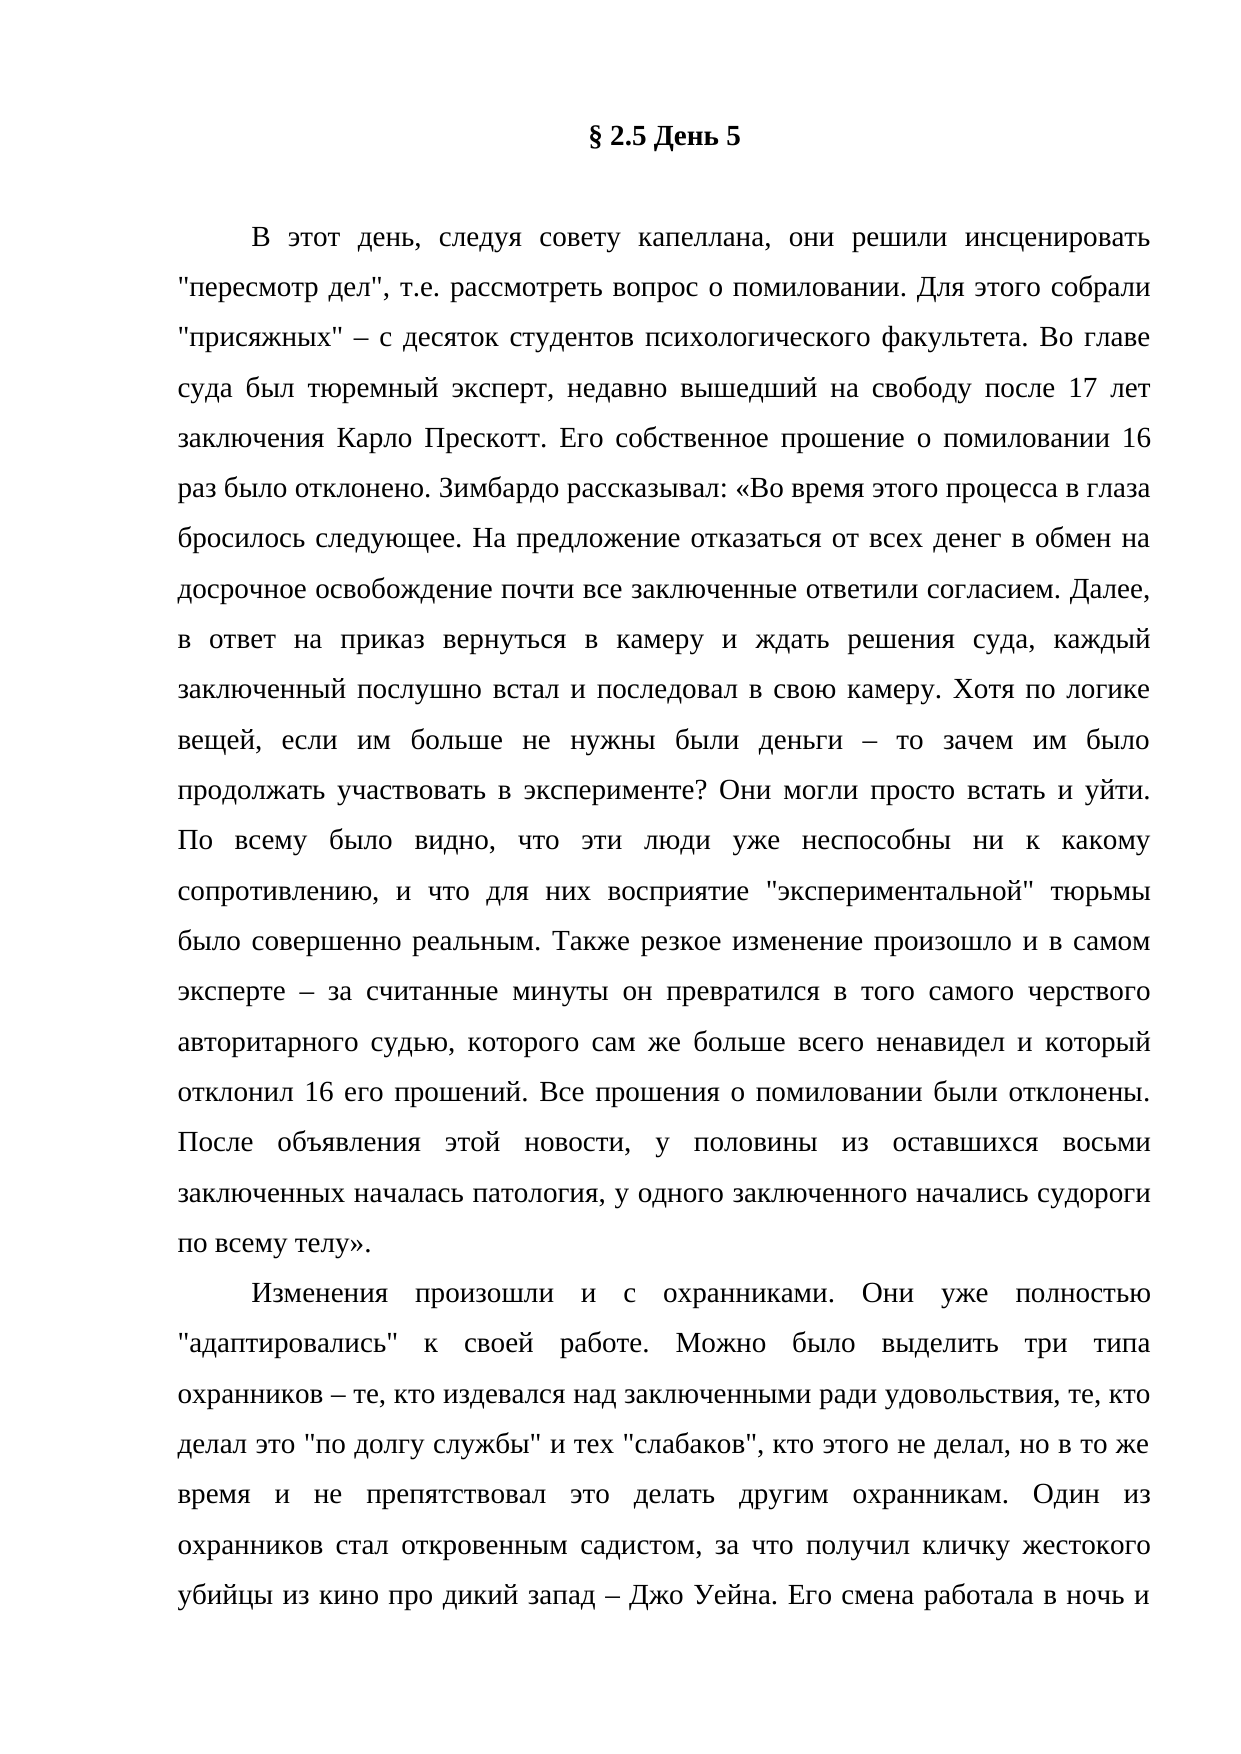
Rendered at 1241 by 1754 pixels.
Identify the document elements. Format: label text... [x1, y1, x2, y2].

text В этот день, следуя совету капеллана, они решили инсценировать "пересмотр дел", т.е. рассмотреть вопрос о помиловании. Для этого собрали "присяжных" – с десяток студентов психологического факультета. Во главе суда был тюремный эксперт, недавно вышедший на свободу после 17 лет заключения Карло Прескотт. Его собственное прошение о помиловании 16 раз было отклонено. Зимбардо рассказывал: «Во время этого процесса в глаза бросилось следующее. На предложение отказаться от всех денег в обмен на досрочное освобождение почти все заключенные ответили согласием. Далее, в ответ на приказ вернуться в камеру и ждать решения суда, каждый заключенный послушно встал и последовал в свою камеру. Хотя по логике вещей, если им больше не нужны были деньги – то зачем им было продолжать участвовать в эксперименте? Они могли просто встать и уйти. По всему было видно, что эти люди уже неспособны ни к какому сопротивлению, и что для них восприятие "экспериментальной" тюрьмы было совершенно реальным. Также резкое изменение произошло и в самом эксперте – за считанные минуты он превратился в того самого черствого авторитарного судью, которого сам же больше всего ненавидел и который отклонил 16 его прошений. Все прошения о помиловании были отклонены. После объявления этой новости, у половины из оставшихся восьми заключенных началась патология, у одного заключенного начались судороги по всему телу». [177, 219, 1152, 1258]
text § 2.5 День 5 [177, 118, 1152, 152]
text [177, 1275, 1152, 1611]
